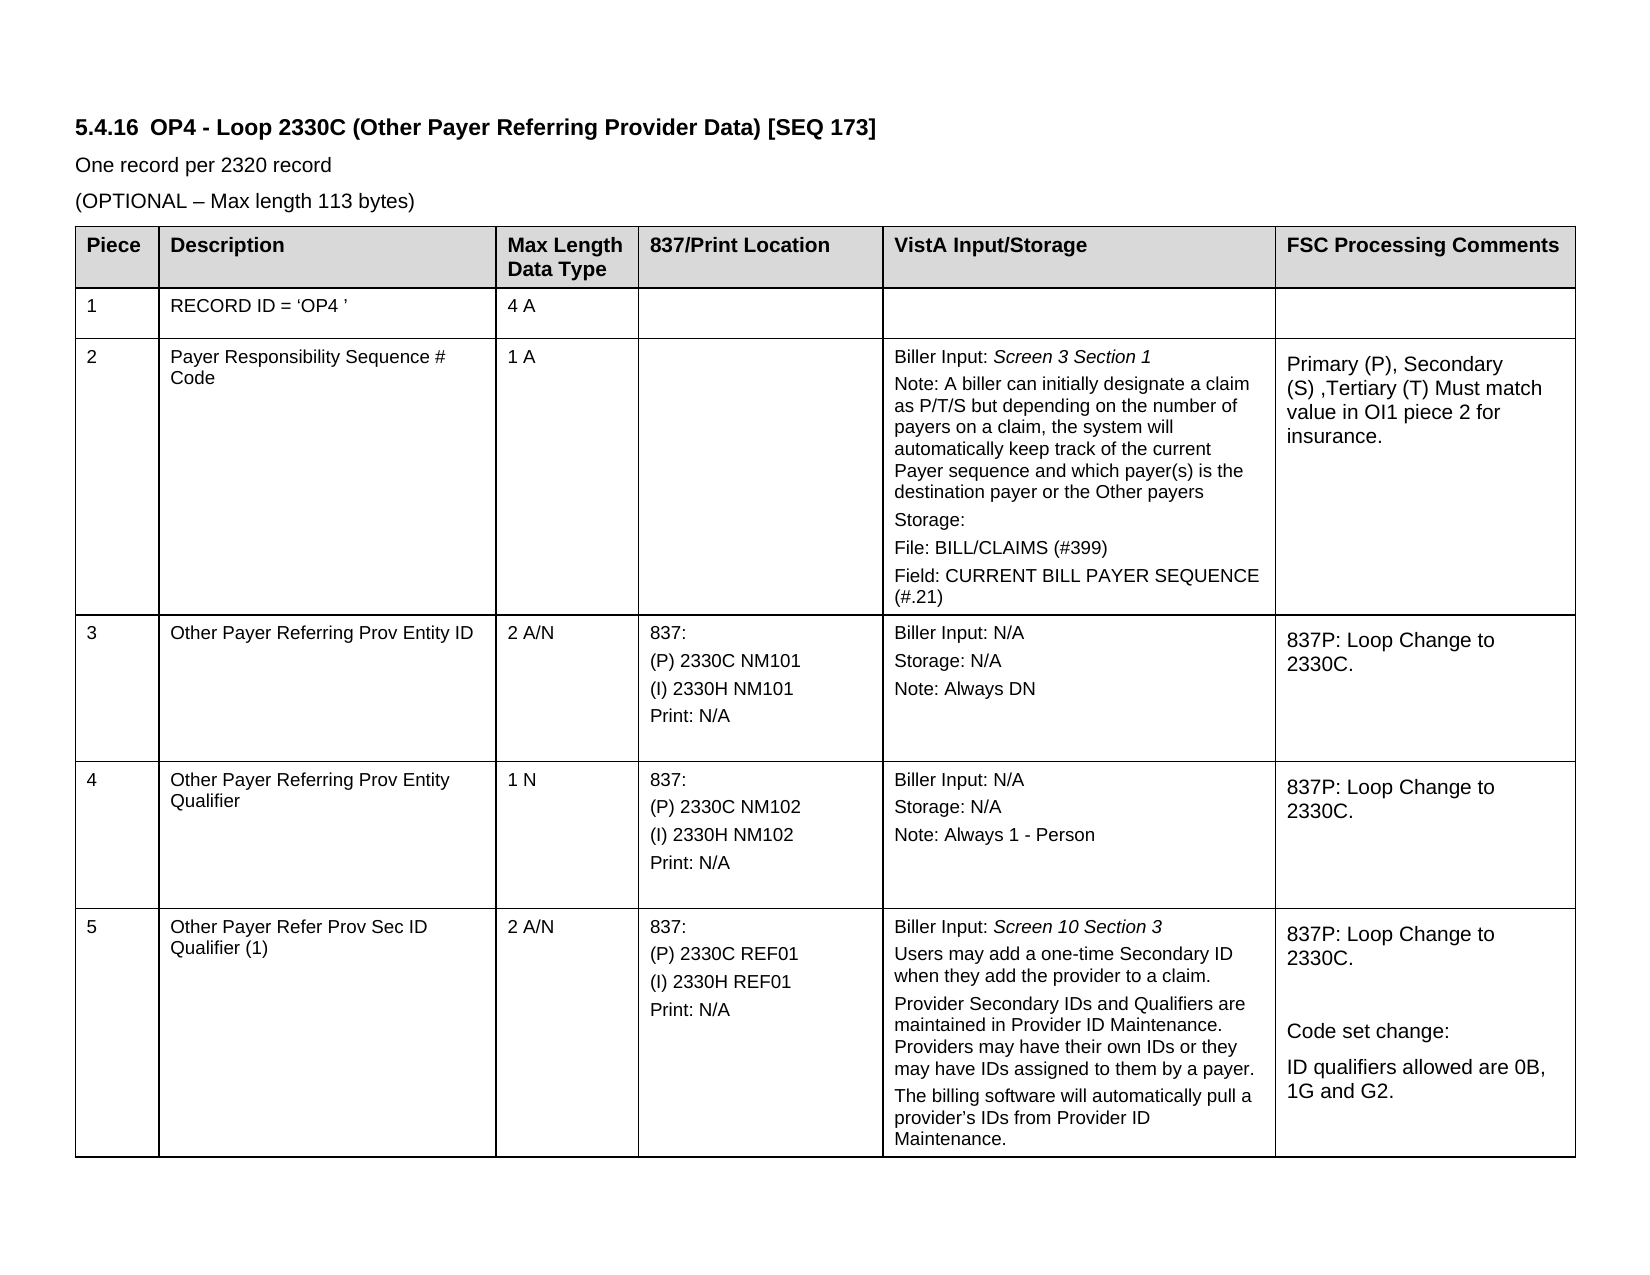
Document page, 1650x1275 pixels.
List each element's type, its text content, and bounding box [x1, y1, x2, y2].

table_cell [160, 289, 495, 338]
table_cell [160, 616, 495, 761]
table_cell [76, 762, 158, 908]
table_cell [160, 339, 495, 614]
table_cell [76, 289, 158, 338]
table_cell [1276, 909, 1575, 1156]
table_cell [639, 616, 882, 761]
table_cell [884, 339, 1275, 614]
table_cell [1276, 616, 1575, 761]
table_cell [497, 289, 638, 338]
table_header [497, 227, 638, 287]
text One record per 2320 record [75, 153, 1575, 177]
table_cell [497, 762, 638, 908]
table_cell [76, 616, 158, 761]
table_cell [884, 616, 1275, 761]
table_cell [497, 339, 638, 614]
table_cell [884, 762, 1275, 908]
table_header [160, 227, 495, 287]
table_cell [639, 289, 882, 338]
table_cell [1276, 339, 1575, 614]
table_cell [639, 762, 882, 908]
subtitle OP4 - Loop 2330C (Other Payer Referring Provider Data) [SEQ 173] [75, 114, 1575, 140]
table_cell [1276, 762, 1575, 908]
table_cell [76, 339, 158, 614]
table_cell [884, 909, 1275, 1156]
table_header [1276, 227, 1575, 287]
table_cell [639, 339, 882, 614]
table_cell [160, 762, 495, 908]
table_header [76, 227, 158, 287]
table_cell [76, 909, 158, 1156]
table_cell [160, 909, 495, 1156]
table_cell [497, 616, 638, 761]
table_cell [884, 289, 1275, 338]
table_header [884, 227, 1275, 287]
text (OPTIONAL – Max length 113 bytes) [75, 189, 1575, 213]
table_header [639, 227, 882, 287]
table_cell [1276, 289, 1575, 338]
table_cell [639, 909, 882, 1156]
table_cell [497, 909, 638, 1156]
